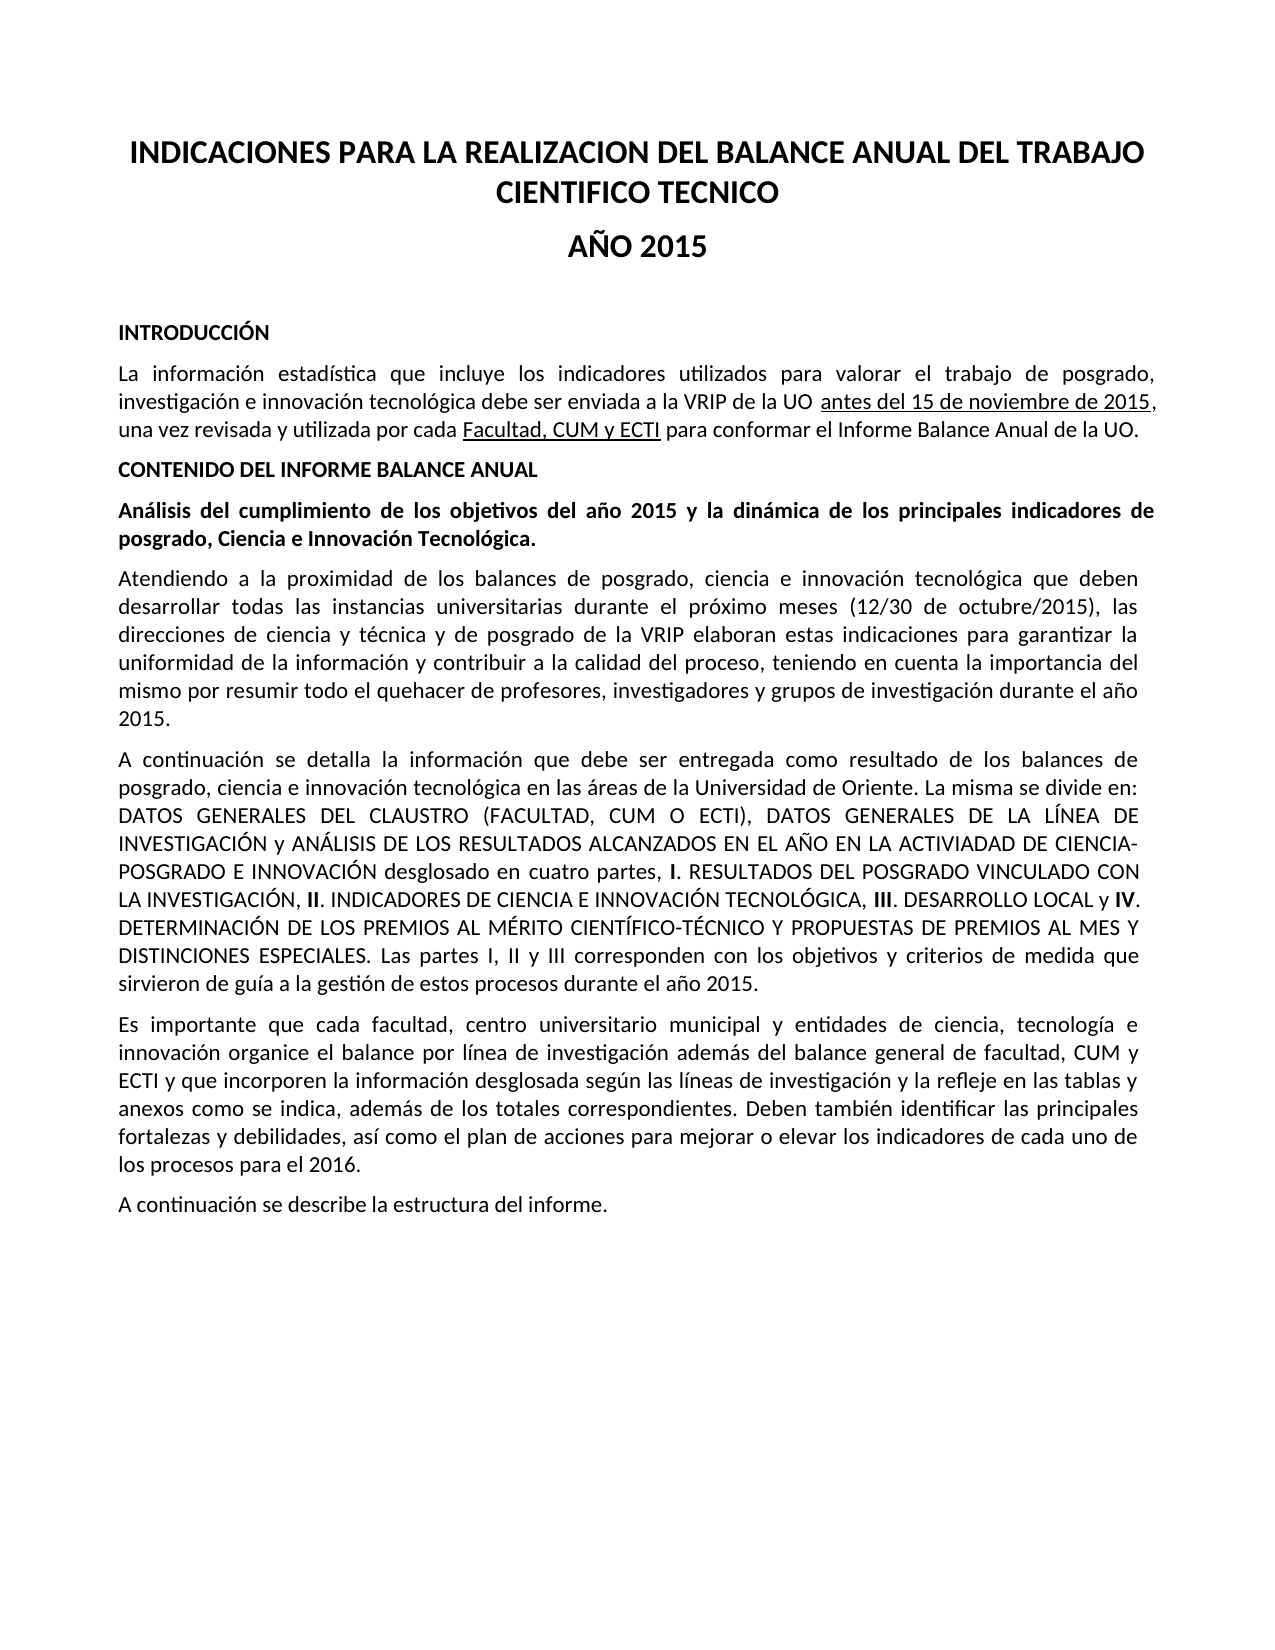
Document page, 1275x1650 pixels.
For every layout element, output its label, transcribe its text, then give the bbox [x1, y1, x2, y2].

text AÑO 2015 [118, 224, 1157, 265]
text INDICACIONES PARA LA REALIZACION DEL BALANCE ANUAL DEL TRABAJO CIENTIFICO TECNICO [118, 131, 1157, 212]
text Análisis del cumplimiento de los objetivos del año 2015 y la dinámica de los principales indicadores de posgrado, Ciencia e Innovación Tecnológica. [118, 496, 1157, 552]
text Atendiendo a la proximidad de los balances de posgrado, ciencia e innovación tecnológica que deben desarrollar todas las instancias universitarias durante el próximo meses (12/30 de octubre/2015), las direcciones de ciencia y técnica y de posgrado de la VRIP elaboran estas indicaciones para garantizar la uniformidad de la información y contribuir a la calidad del proceso, teniendo en cuenta la importancia del mismo por resumir todo el quehacer de profesores, investigadores y grupos de investigación durante el año 2015. [118, 564, 1141, 733]
text La información estadística que incluye los indicadores utilizados para valorar el trabajo de posgrado, investigación e innovación tecnológica debe ser enviada a la VRIP de la UO antes del 15 de noviembre de 2015, una vez revisada y utilizada por cada Facultad, CUM y ECTI para conformar el Informe Balance Anual de la UO. [118, 359, 1157, 443]
subtitle CONTENIDO DEL INFORME BALANCE ANUAL [118, 455, 1157, 483]
text Es importante que cada facultad, centro universitario municipal y entidades de ciencia, tecnología e innovación organice el balance por línea de investigación además del balance general de facultad, CUM y ECTI y que incorporen la información desglosada según las líneas de investigación y la refleje en las tablas y anexos como se indica, además de los totales correspondientes. Deben también identificar las principales fortalezas y debilidades, así como el plan de acciones para mejorar o elevar los indicadores de cada uno de los procesos para el 2016. [118, 1010, 1141, 1178]
subtitle INTRODUCCIÓN [118, 318, 1157, 346]
text A continuación se detalla la información que debe ser entregada como resultado de los balances de posgrado, ciencia e innovación tecnológica en las áreas de la Universidad de Oriente. La misma se divide en: DATOS GENERALES DEL CLAUSTRO (FACULTAD, CUM O ECTI), DATOS GENERALES DE LA LÍNEA DE INVESTIGACIÓN y ANÁLISIS DE LOS RESULTADOS ALCANZADOS EN EL AÑO EN LA ACTIVIADAD DE CIENCIA-POSGRADO E INNOVACIÓN desglosado en cuatro partes, I. RESULTADOS DEL POSGRADO VINCULADO CON LA INVESTIGACIÓN, II. INDICADORES DE CIENCIA E INNOVACIÓN TECNOLÓGICA, III. DESARROLLO LOCAL y IV. DETERMINACIÓN DE LOS PREMIOS AL MÉRITO CIENTÍFICO-TÉCNICO Y PROPUESTAS DE PREMIOS AL MES Y DISTINCIONES ESPECIALES. Las partes I, II y III corresponden con los objetivos y criterios de medida que sirvieron de guía a la gestión de estos procesos durante el año 2015. [118, 745, 1141, 997]
text A continuación se describe la estructura del informe. [118, 1190, 1157, 1218]
